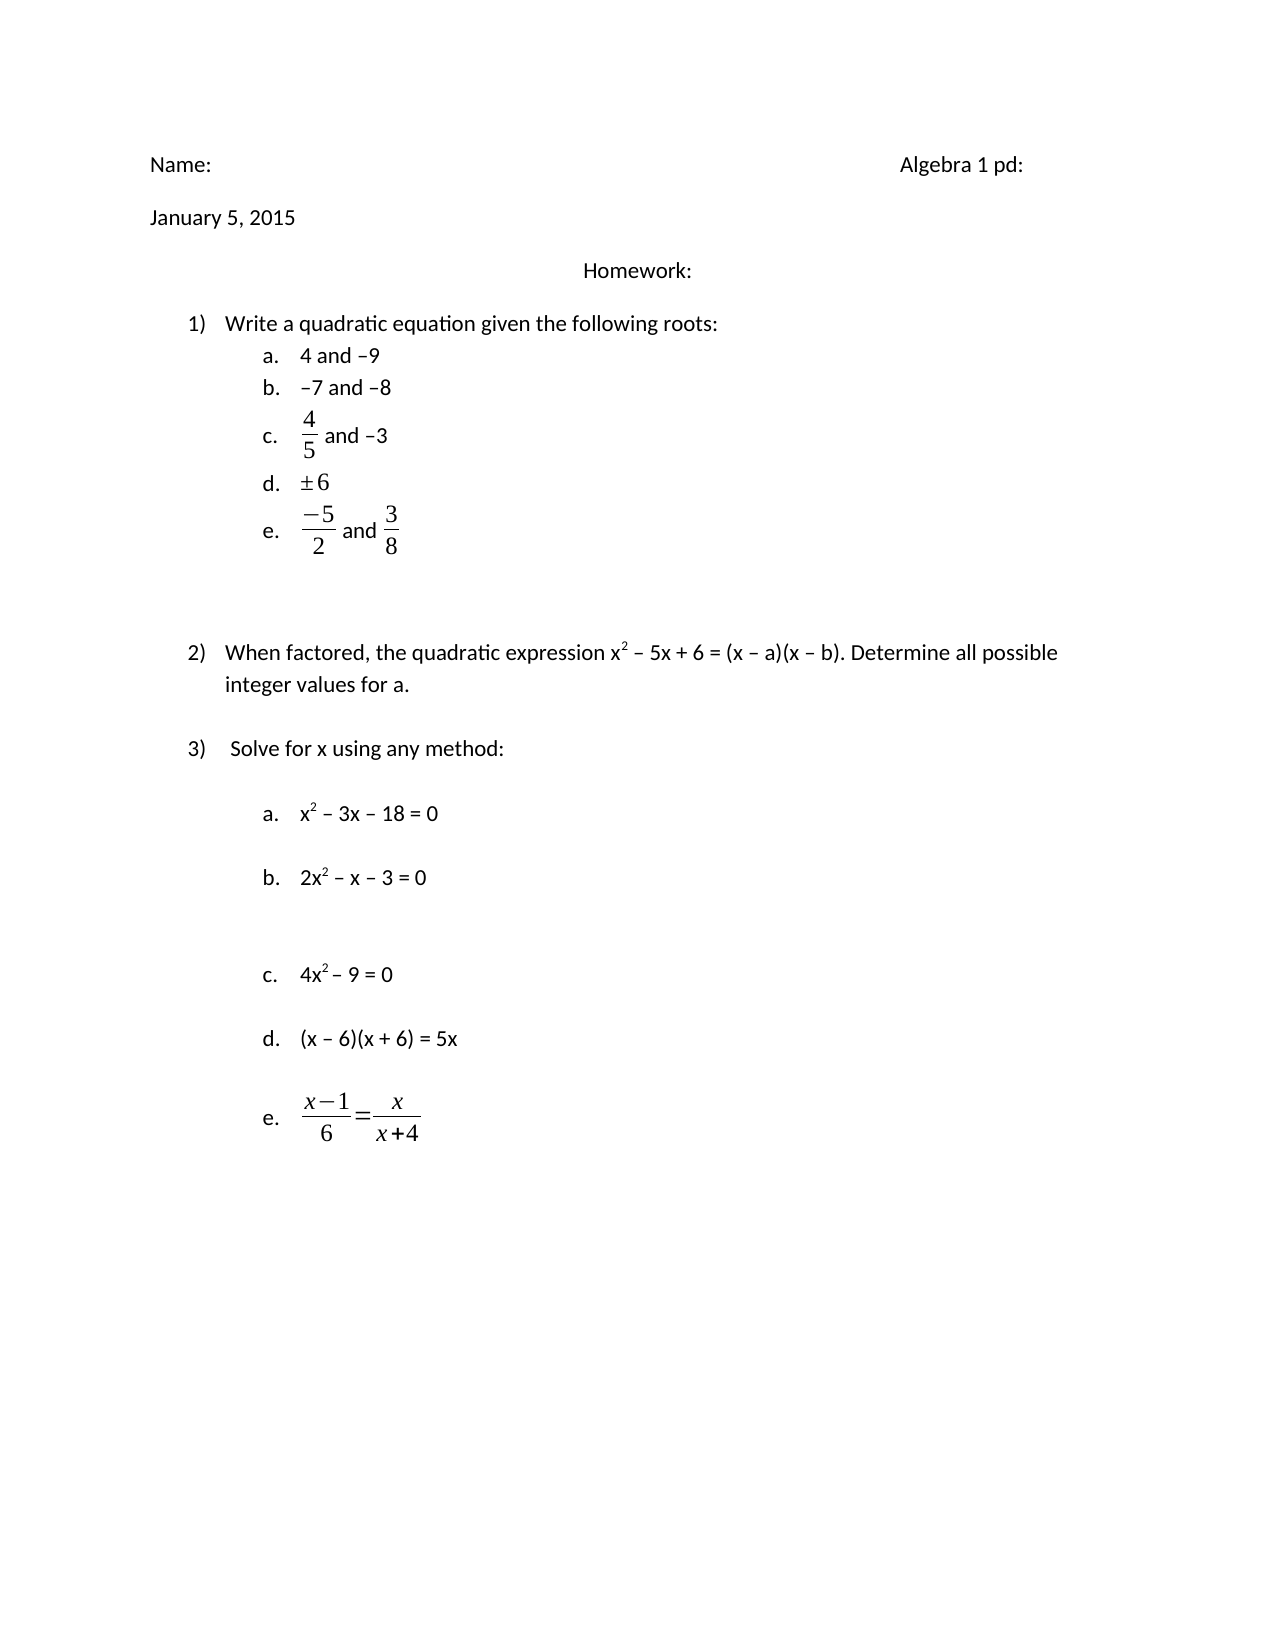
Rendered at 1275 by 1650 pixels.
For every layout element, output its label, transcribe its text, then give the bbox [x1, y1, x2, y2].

list 2x2 – x – 3 = 0 [262, 863, 1125, 891]
list and [262, 501, 1125, 560]
list and –3 [262, 406, 1125, 464]
list Write a quadratic equation given the following roots: [187, 309, 1125, 337]
list 4x2 – 9 = 0 [262, 960, 1125, 988]
text Homework: [150, 256, 1125, 284]
text Name: Algebra 1 pd: [150, 150, 1125, 178]
list (x – 6)(x + 6) = 5x [262, 1024, 1125, 1052]
list When factored, the quadratic expression x2 – 5x + 6 = (x – a)(x – b). Determine all possible integer values for a. [187, 638, 1125, 698]
list 4 and –9 [262, 341, 1125, 369]
list x2 – 3x – 18 = 0 [262, 799, 1125, 827]
list –7 and –8 [262, 373, 1125, 401]
list Solve for x using any method: [187, 734, 1125, 762]
text January 5, 2015 [150, 203, 1125, 231]
